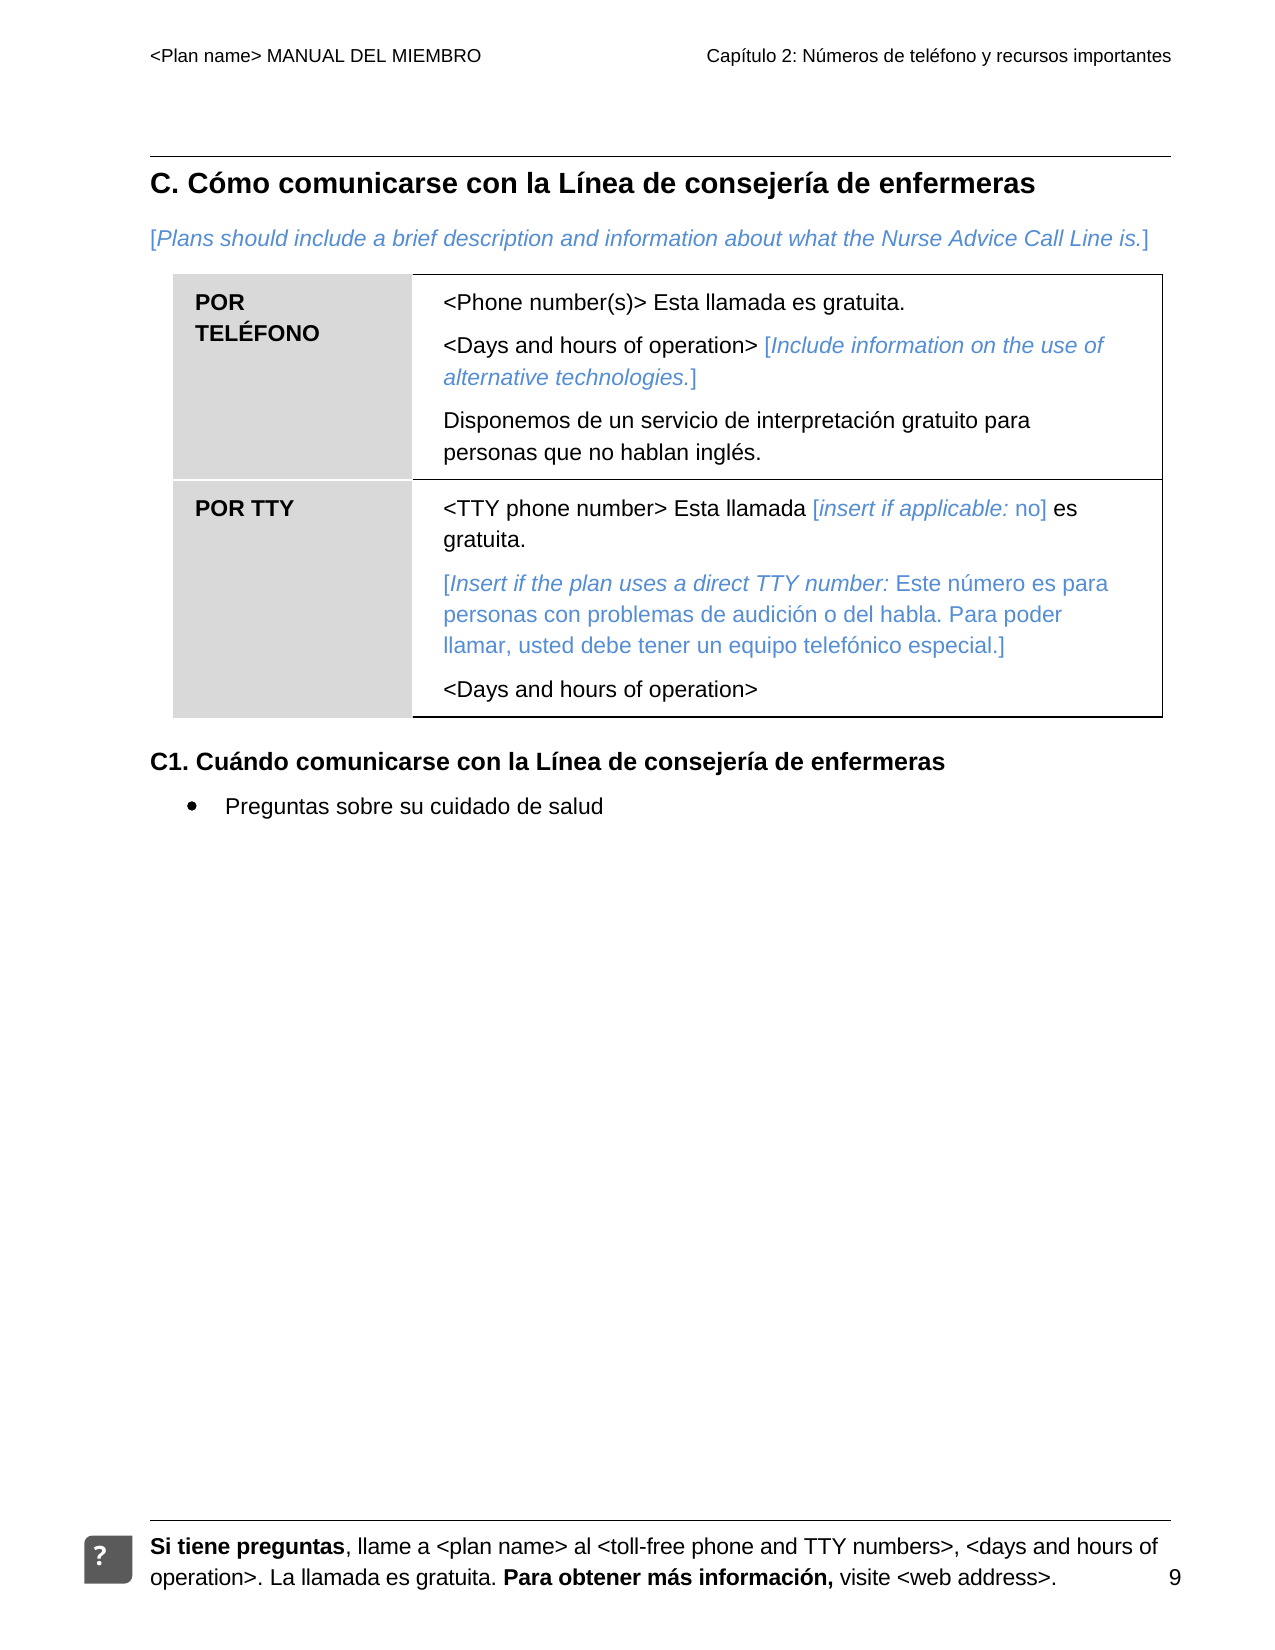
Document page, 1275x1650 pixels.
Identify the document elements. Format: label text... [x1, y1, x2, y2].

text [Plans should include a brief description and information about what the Nurse Advice Call Line is.] [150, 222, 1171, 253]
subtitle Cómo comunicarse con la Línea de consejería de enfermeras [150, 157, 1171, 201]
subtitle C1. Cuándo comunicarse con la Línea de consejería de enfermeras [150, 744, 1096, 777]
table_cell POR TTY [173, 481, 412, 716]
table_header <Phone number(s)> Esta llamada es gratuita. <Days and hours of operation> [Include information on the use of alternative technologies.] Disponemos de un servicio de interpretación gratuito para personas que no hablan inglés. [413, 275, 1162, 479]
table_header POR TELÉFONO [173, 275, 412, 479]
list Preguntas sobre su cuidado de salud [187, 790, 1096, 821]
table_cell <TTY phone number> Esta llamada [insert if applicable: no] es gratuita. [Insert if the plan uses a direct TTY number: Este número es para personas con problemas de audición o del habla. Para poder llamar, usted debe tener un equipo telefónico especial.] <Days and hours of operation> [413, 480, 1162, 716]
